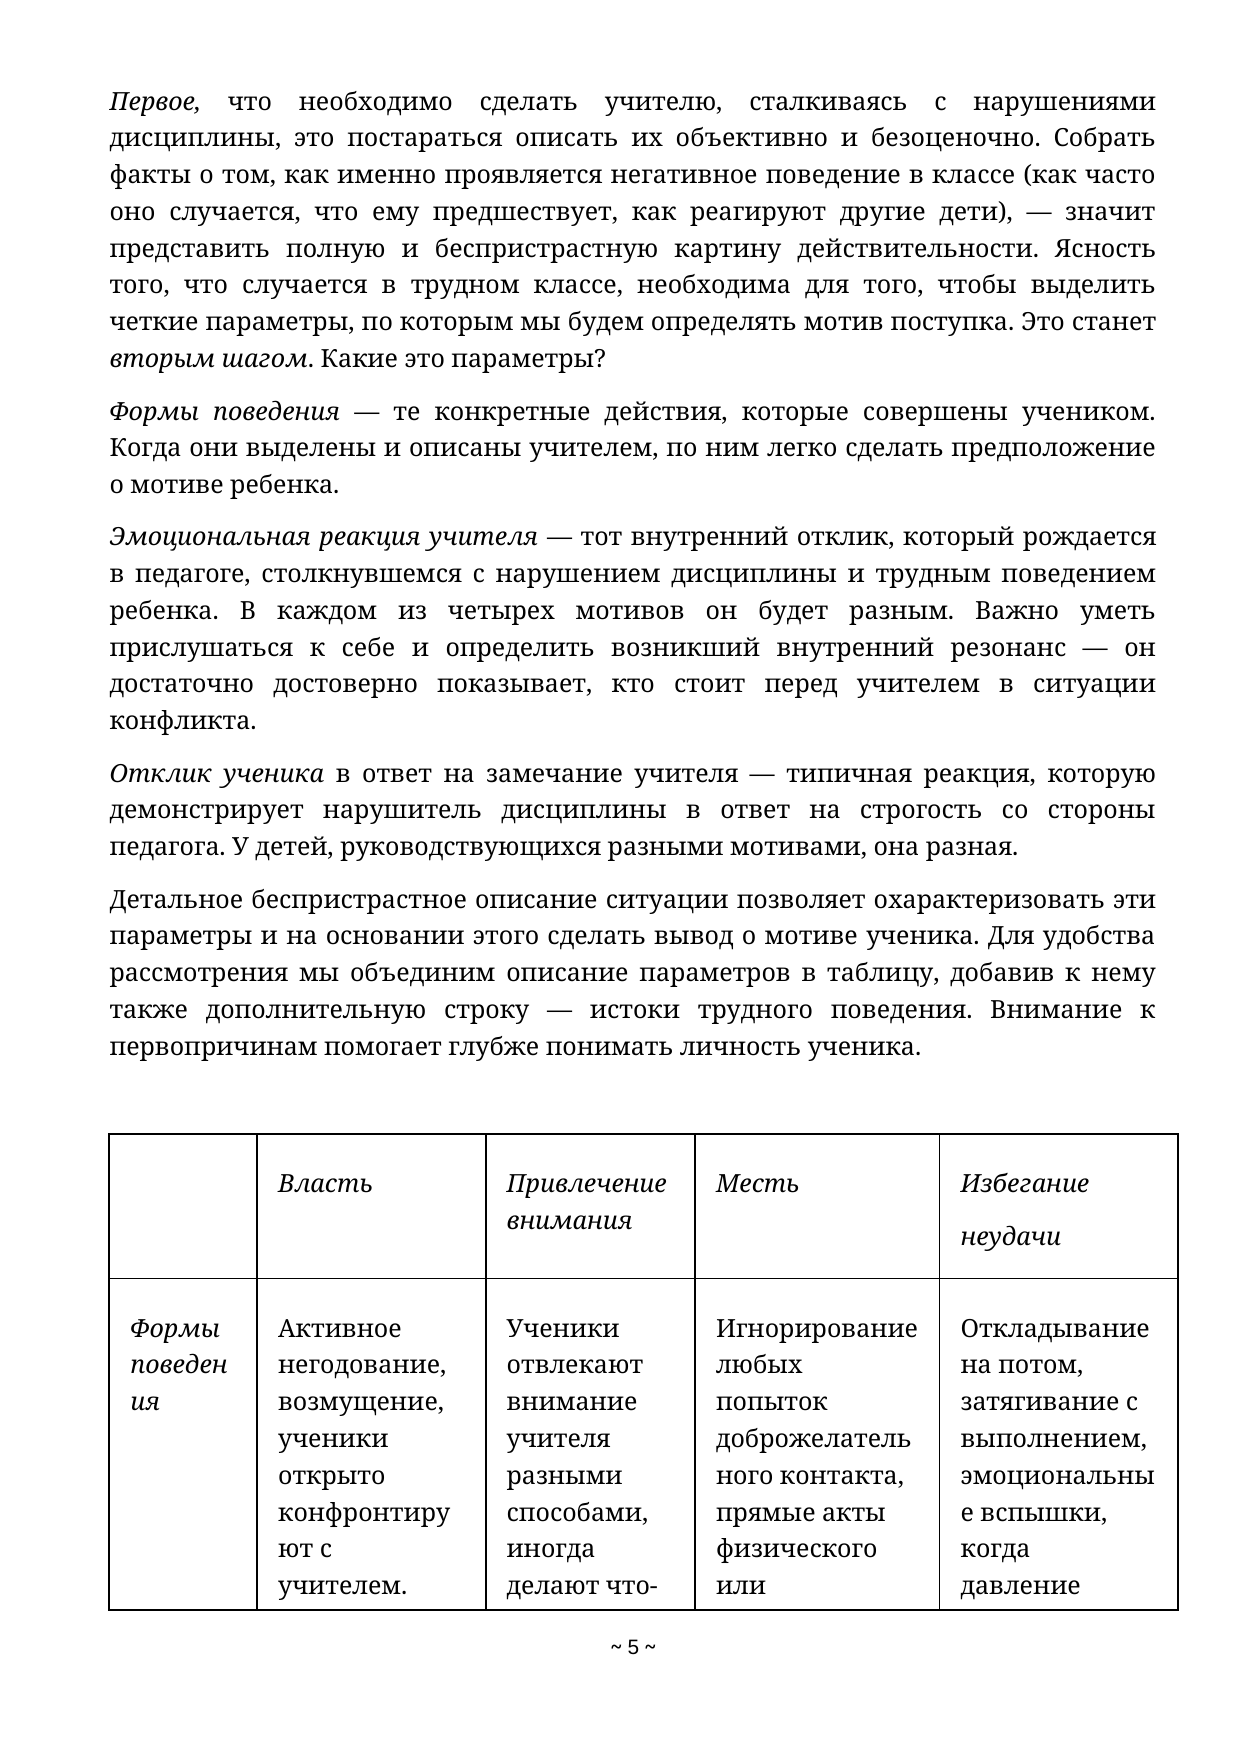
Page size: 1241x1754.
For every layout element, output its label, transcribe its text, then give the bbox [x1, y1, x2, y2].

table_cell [487, 1279, 694, 1609]
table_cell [940, 1279, 1177, 1609]
table_header Месть [696, 1135, 939, 1277]
text Отклик ученика в ответ на замечание учителя — типичная реакция, которую демонстрирует нарушитель дисциплины в ответ на строгость со стороны педагога. У детей, руководствующихся разными мотивами, она разная. [109, 755, 1157, 863]
table_header Привлечение внимания [487, 1135, 694, 1277]
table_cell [258, 1279, 485, 1609]
text Первое, что необходимо сделать учителю, сталкиваясь с нарушениями дисциплины, это постараться описать их объективно и безоценочно. Собрать факты о том, как именно проявляется негативное поведение в классе (как часто оно случается, что ему предшествует, как реагируют другие дети), — значит представить полную и беспристрастную картину действительности. Ясность того, что случается в трудном классе, необходима для того, чтобы выделить четкие параметры, по которым мы будем определять мотив поступка. Это станет вторым шагом. Какие это параметры? [109, 83, 1157, 375]
text Детальное беспристрастное описание ситуации позволяет охарактеризовать эти параметры и на основании этого сделать вывод о мотиве ученика. Для удобства рассмотрения мы объединим описание параметров в таблицу, добавив к нему также дополнительную строку — истоки трудного поведения. Внимание к первопричинам помогает глубже понимать личность ученика. [109, 881, 1157, 1062]
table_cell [696, 1279, 939, 1609]
table_cell Формы поведения [110, 1279, 256, 1609]
table_header Избегание неудачи [940, 1135, 1177, 1277]
text Эмоциональная реакция учителя — тот внутренний отклик, который рождается в педагоге, столкнувшемся с нарушением дисциплины и трудным поведением ребенка. В каждом из четырех мотивов он будет разным. Важно уметь прислушаться к себе и определить возникший внутренний резонанс — он достаточно достоверно показывает, кто стоит перед учителем в ситуации конфликта. [109, 519, 1157, 737]
table_header Власть [258, 1135, 485, 1277]
table_header [110, 1135, 256, 1277]
text Формы поведения — те конкретные действия, которые совершены учеником. Когда они выделены и описаны учителем, по ним легко сделать предположение о мотиве ребенка. [109, 393, 1157, 501]
